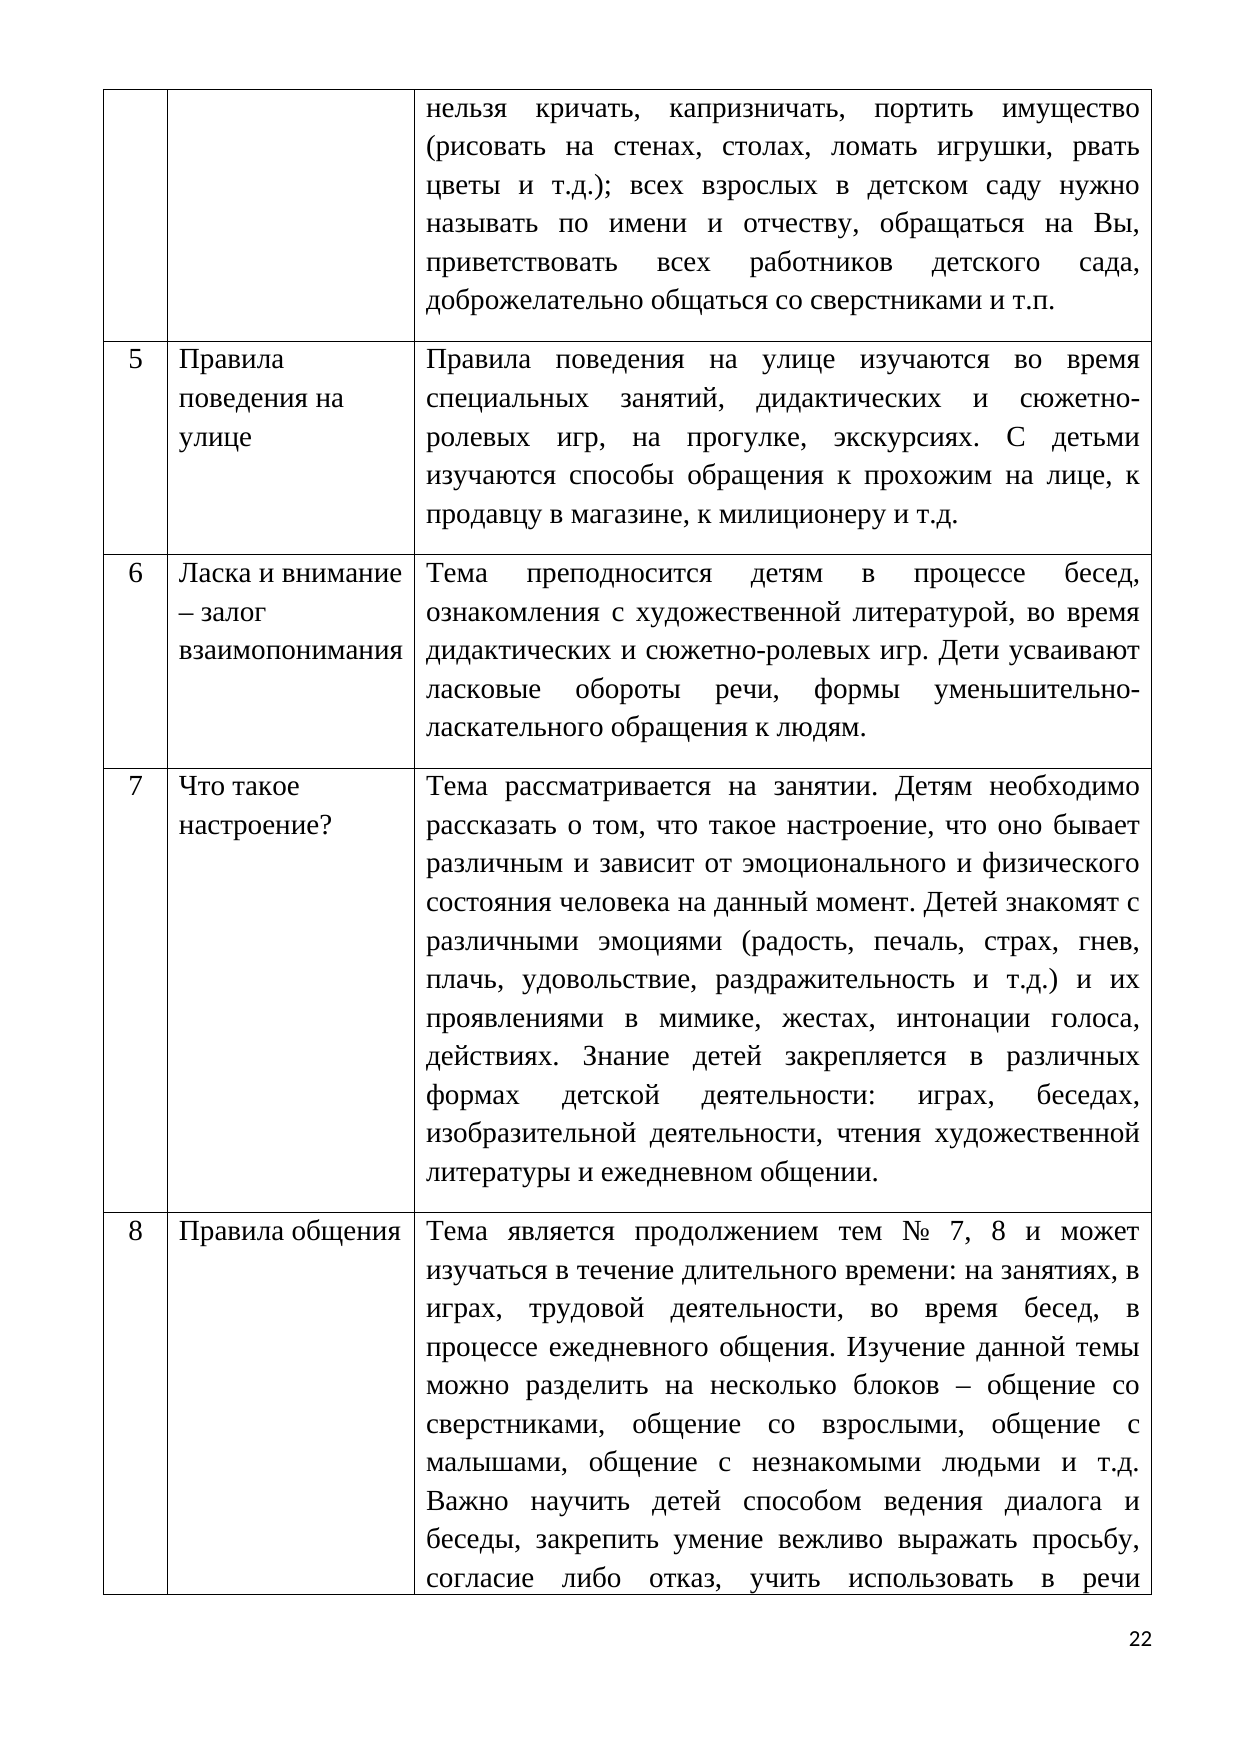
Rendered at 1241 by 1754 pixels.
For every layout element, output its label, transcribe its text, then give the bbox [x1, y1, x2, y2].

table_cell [168, 90, 414, 341]
table_cell Ласка и внимание – залог взаимопонимания [168, 555, 414, 767]
table_cell Тема преподносится детям в процессе бесед, ознакомления с художественной литературой, во время дидактических и сюжетно-ролевых игр. Дети усваивают ласковые обороты речи, формы уменьшительно-ласкательного обращения к людям. [415, 555, 1151, 767]
table_cell Тема рассматривается на занятии. Детям необходимо рассказать о том, что такое настроение, что оно бывает различным и зависит от эмоционального и физического состояния человека на данный момент. Детей знакомят с различными эмоциями (радость, печаль, страх, гнев, плачь, удовольствие, раздражительность и т.д.) и их проявлениями в мимике, жестах, интонации голоса, действиях. Знание детей закрепляется в различных формах детской деятельности: играх, беседах, изобразительной деятельности, чтения художественной литературы и ежедневном общении. [415, 769, 1151, 1212]
table_cell Правила общения [168, 1213, 414, 1594]
table_cell Правила поведения на улице изучаются во время специальных занятий, дидактических и сюжетно-ролевых игр, на прогулке, экскурсиях. С детьми изучаются способы обращения к прохожим на лице, к продавцу в магазине, к милиционеру и т.д. [415, 342, 1151, 554]
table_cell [415, 90, 1151, 341]
table_cell Что такое настроение? [168, 769, 414, 1212]
table_cell 7 [104, 769, 167, 1212]
table_cell 8 [104, 1213, 167, 1594]
table_cell 4 [104, 90, 167, 341]
table_cell 5 [104, 342, 167, 554]
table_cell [415, 1213, 1151, 1594]
table_cell Правила поведения на улице [168, 342, 414, 554]
table_cell 6 [104, 555, 167, 767]
